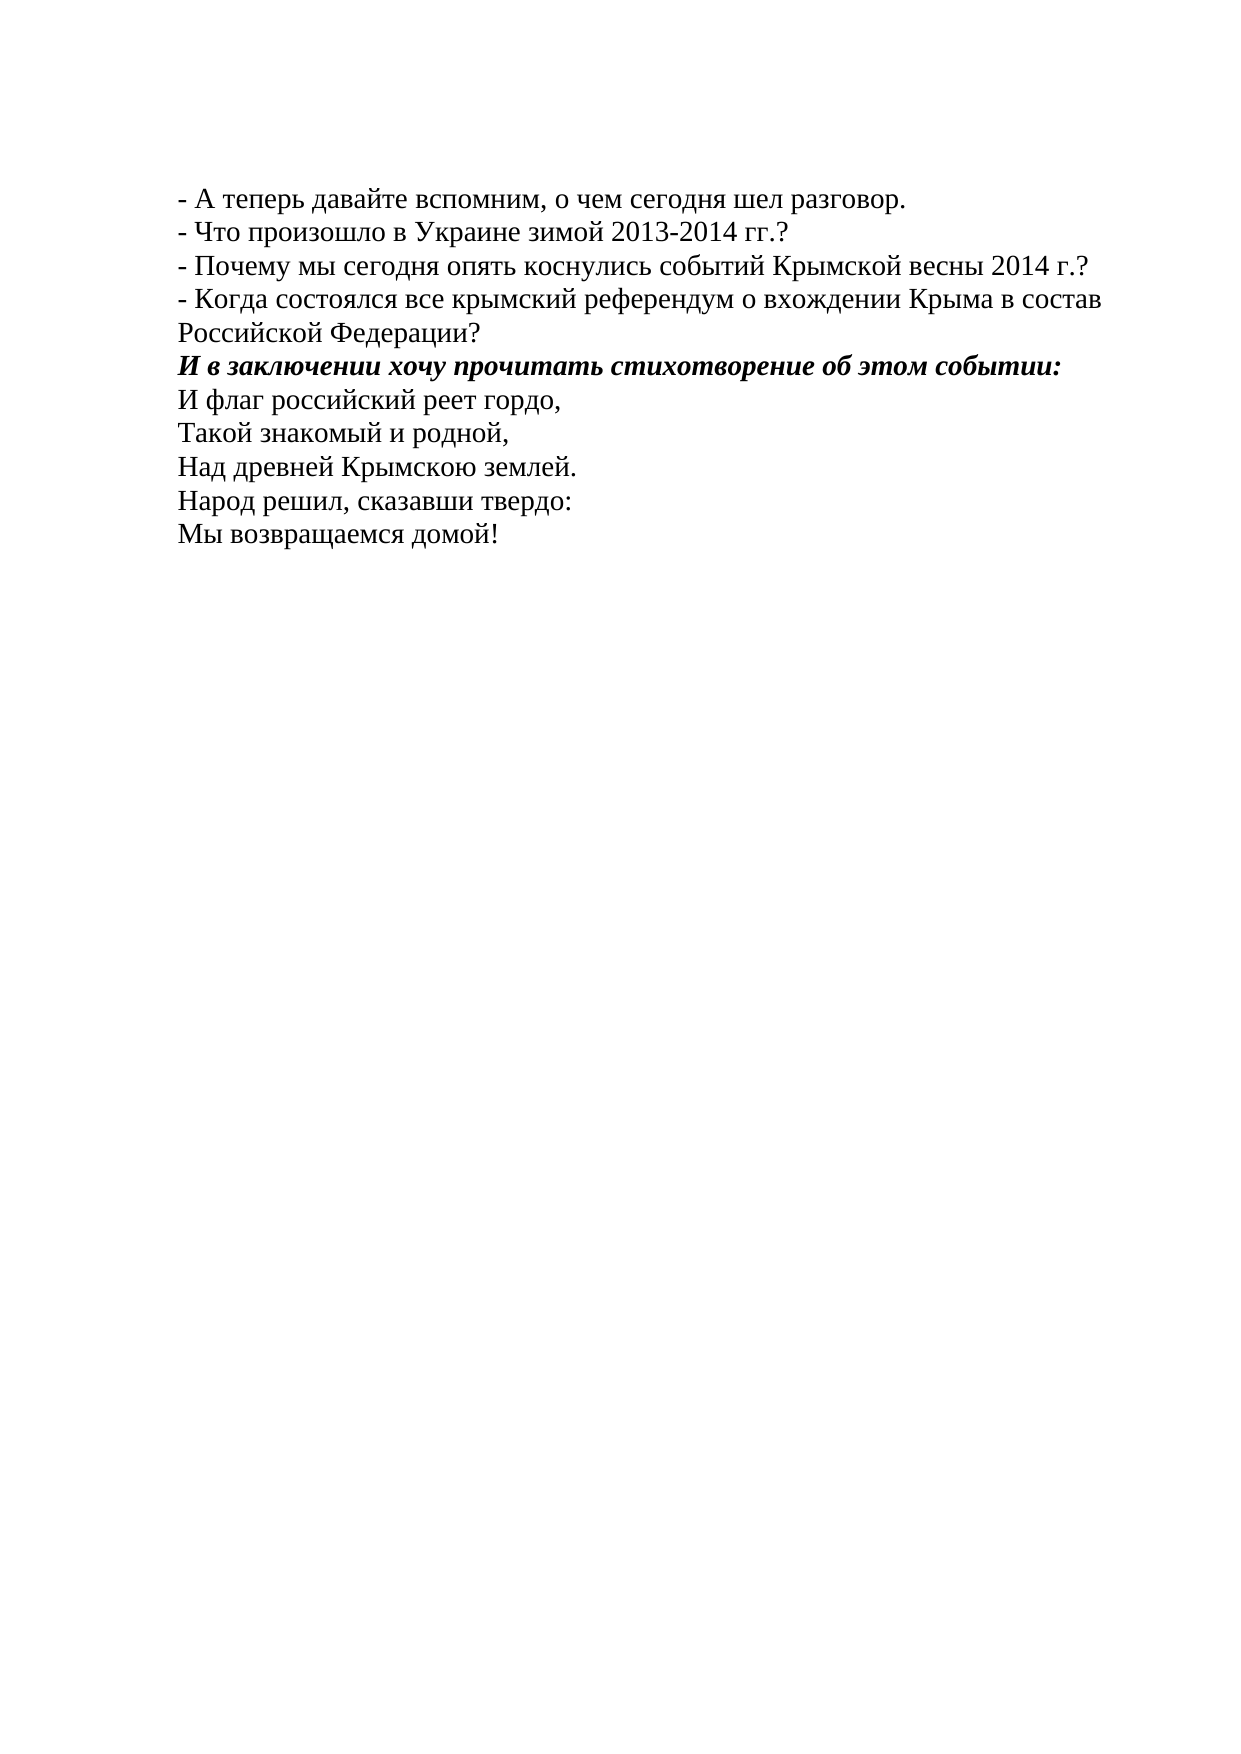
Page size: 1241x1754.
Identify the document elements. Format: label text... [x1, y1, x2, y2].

text И в заключении хочу прочитать стихотворение об этом событии: [177, 348, 1152, 382]
text Над древней Крымскою землей. [177, 449, 1152, 483]
text Такой знакомый и родной, [177, 416, 1152, 449]
text - Когда состоялся все крымский референдум о вхождении Крыма в состав Российской Федерации? [177, 281, 1152, 348]
text - А теперь давайте вспомним, о чем сегодня шел разговор. [177, 181, 1152, 214]
text Народ решил, сказавши твердо: [177, 483, 1152, 516]
text Мы возвращаемся домой! [177, 516, 1152, 550]
text - Почему мы сегодня опять коснулись событий Крымской весны 2014 г.? [177, 248, 1152, 281]
text И флаг российский реет гордо, [177, 382, 1152, 416]
text - Что произошло в Украине зимой 2013-2014 гг.? [177, 214, 1152, 248]
